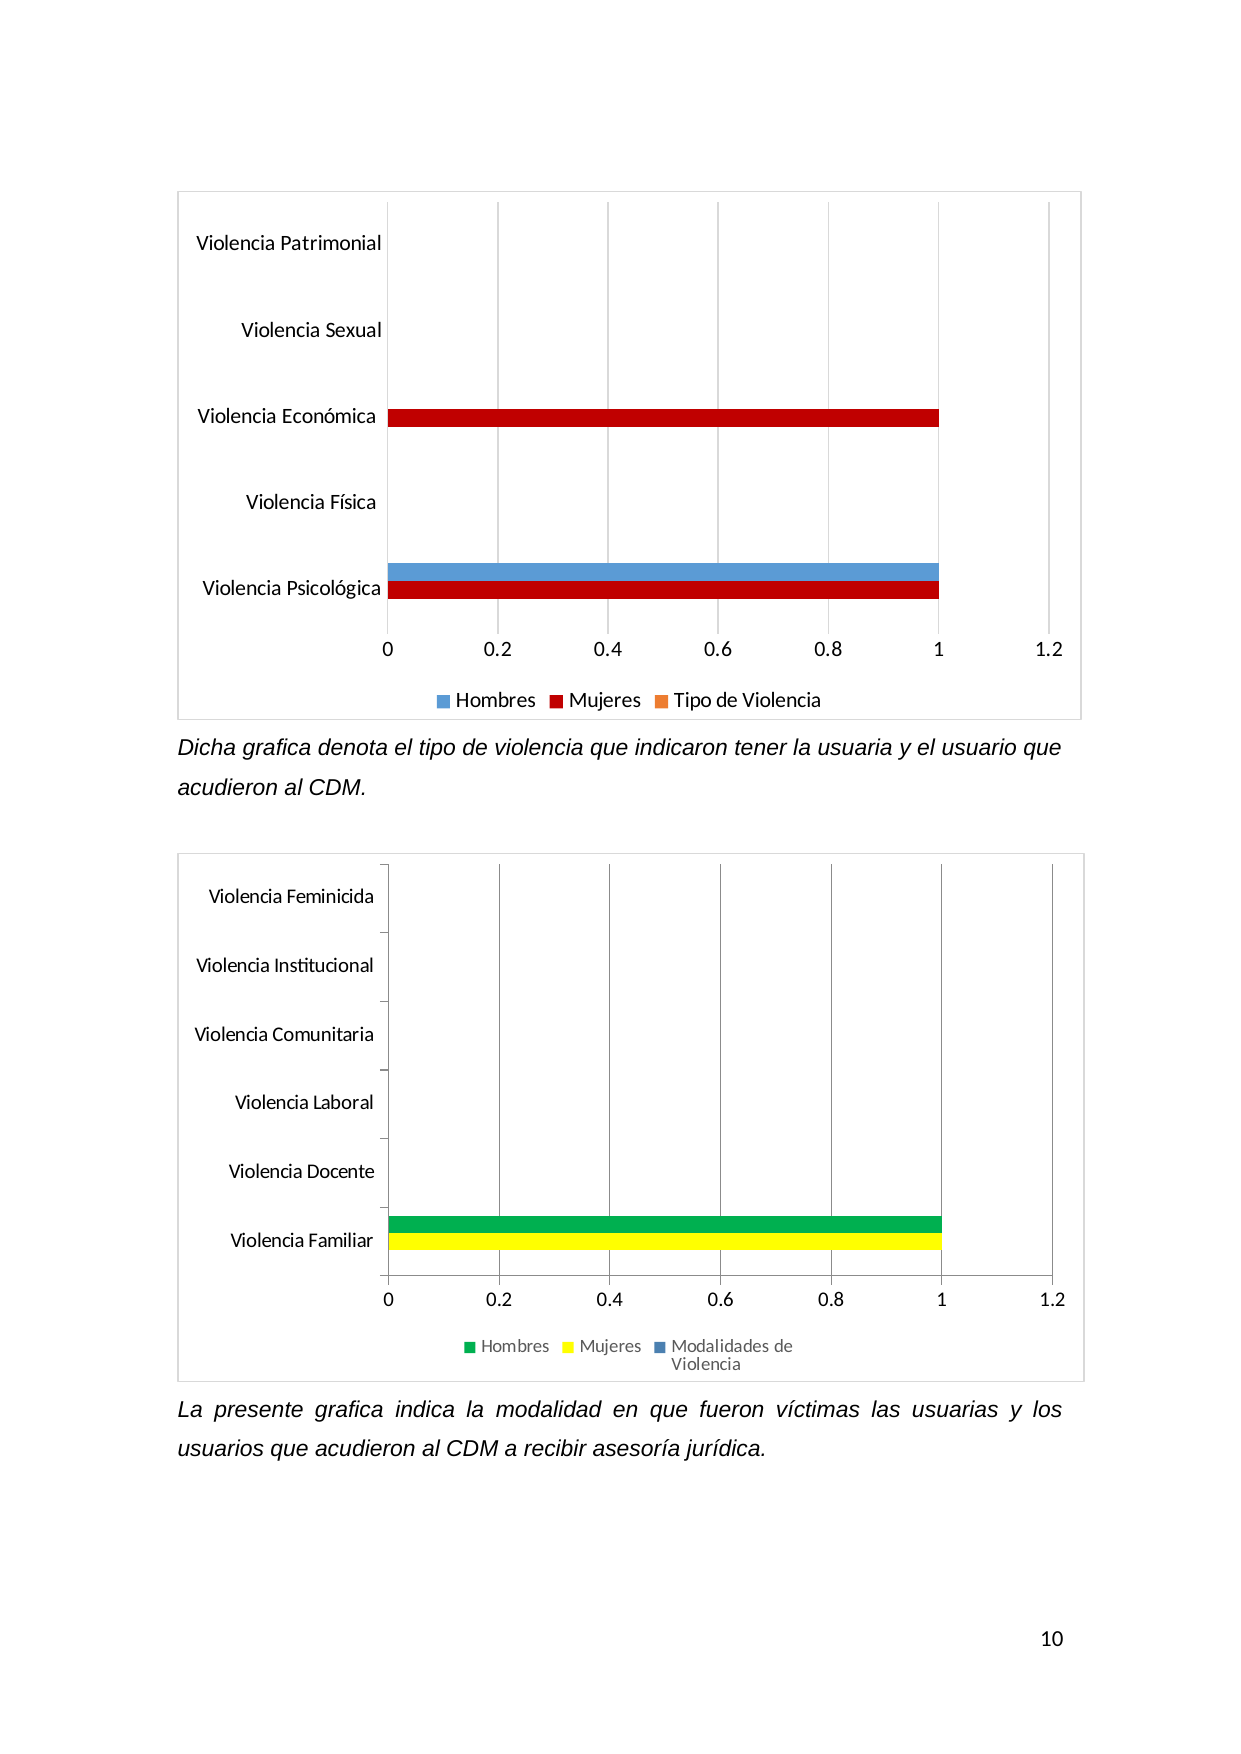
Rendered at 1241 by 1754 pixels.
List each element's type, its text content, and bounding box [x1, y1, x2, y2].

text La presente grafica indica la modalidad en que fueron víctimas las usuarias y los usuarios que acudieron al CDM a recibir asesoría jurídica. [177, 1382, 1063, 1461]
text Dicha grafica denota el tipo de violencia que indicaron tener la usuaria y el usuario que acudieron al CDM. [177, 734, 1063, 800]
